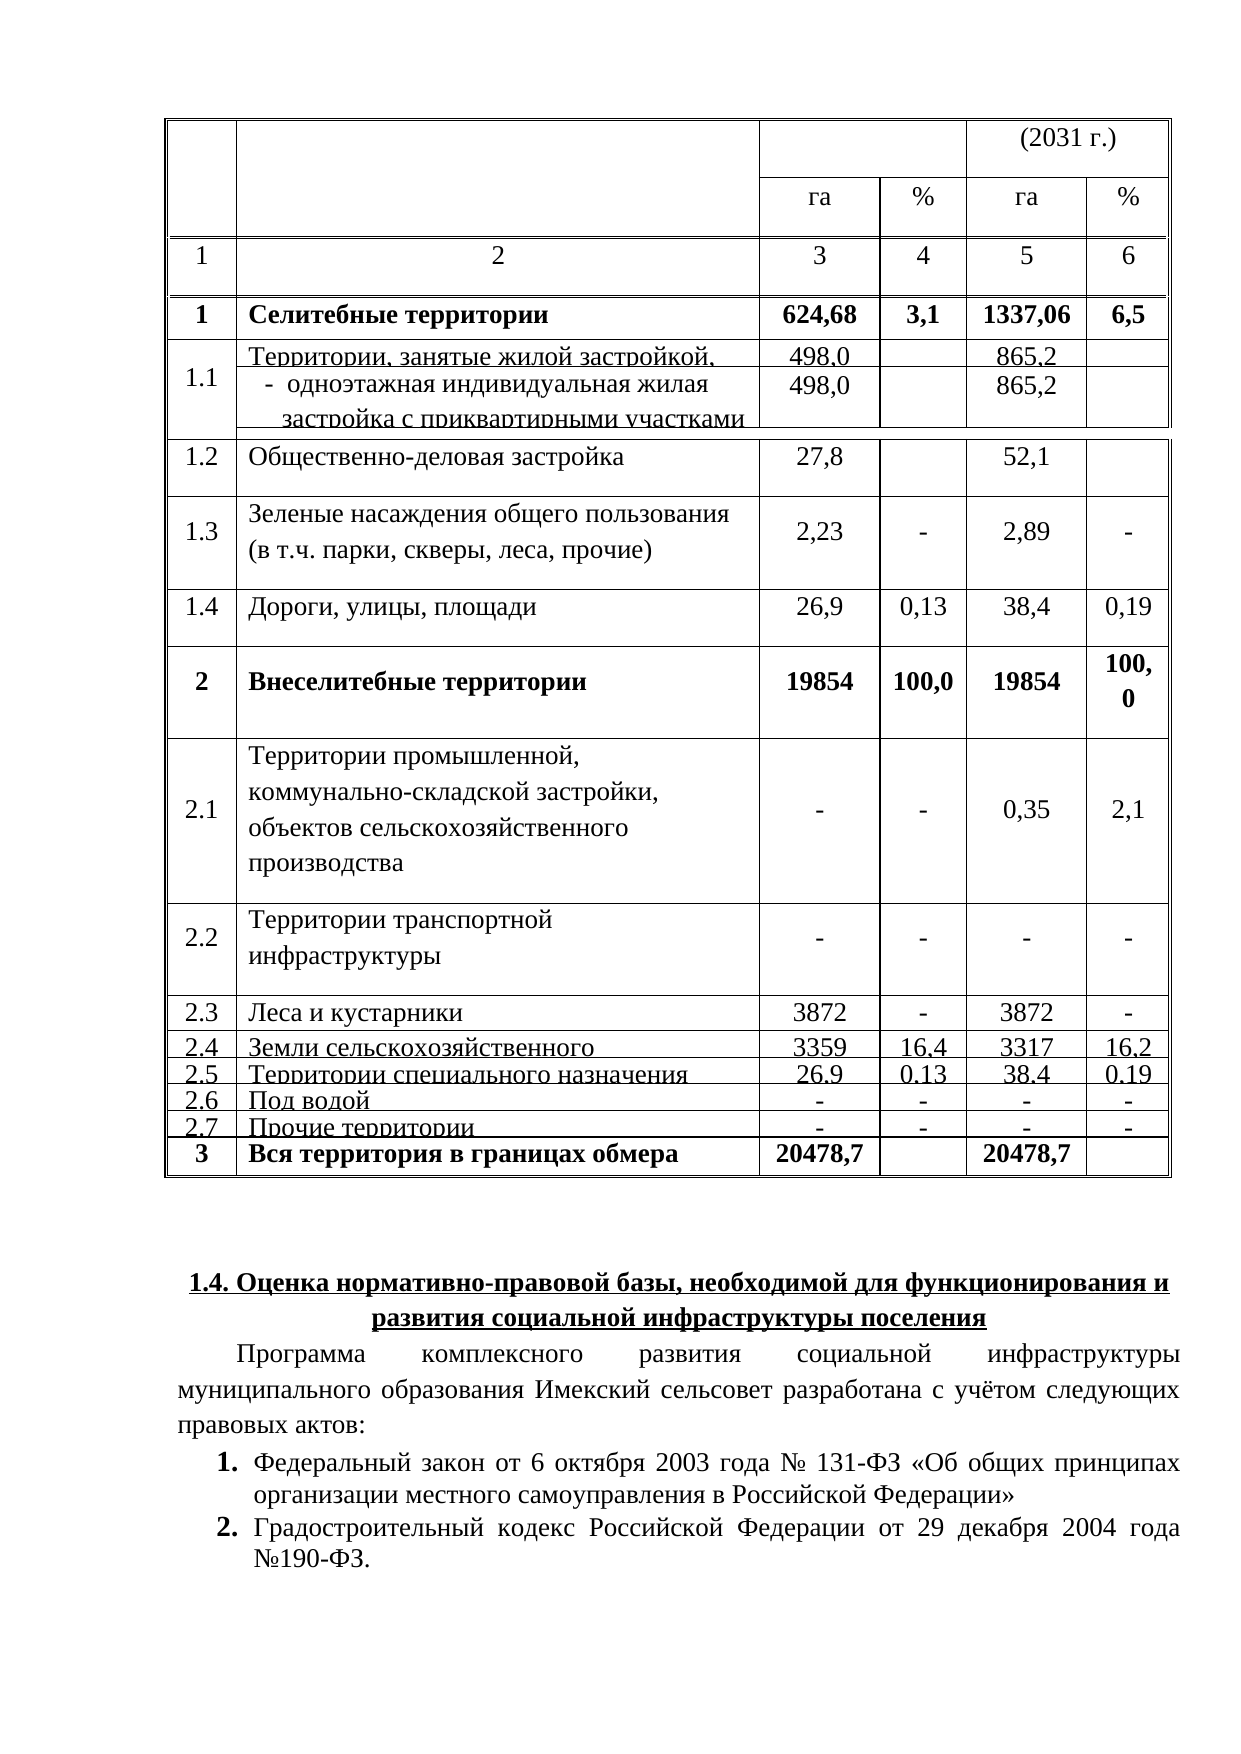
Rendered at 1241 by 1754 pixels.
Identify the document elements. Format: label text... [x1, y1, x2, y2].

table_cell 26,9 [760, 1058, 879, 1083]
table_cell 2.4 [168, 1031, 236, 1057]
table_cell 498,0 [760, 367, 879, 427]
table_cell 100,0 [1087, 647, 1168, 738]
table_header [967, 121, 1168, 177]
table_cell [1087, 340, 1168, 366]
table_cell Территории специального назначения [237, 1058, 759, 1083]
table_cell 1.2 [168, 440, 236, 496]
table_cell 26,9 [760, 590, 879, 646]
table_cell [1087, 367, 1168, 427]
table_cell 2.2 [168, 904, 236, 995]
table_cell - [760, 904, 879, 995]
table_cell - [881, 1111, 966, 1136]
table_cell 38,4 [967, 590, 1086, 646]
table_cell Земли сельскохозяйственного использования [237, 1031, 759, 1057]
table_cell Территории, занятые жилой застройкой, всего [237, 340, 759, 366]
text 1.4. Оценка нормативно-правовой базы, необходимой для функционирования и развития социальной инфраструктуры поселения [177, 1266, 1181, 1332]
table_cell 1.4 [168, 590, 236, 646]
table_cell 2 [168, 647, 236, 738]
table_cell 19854 [967, 647, 1086, 738]
table_cell 3 [760, 239, 879, 295]
table_cell - [967, 1111, 1086, 1136]
table_cell 38,4 [967, 1058, 1086, 1083]
table_cell 0,19 [1087, 1058, 1168, 1083]
table_cell 1 [166, 236, 236, 295]
table_cell 16,2 [1087, 1031, 1168, 1057]
table_cell 20478,7 [967, 1138, 1086, 1175]
table_cell - [1087, 904, 1168, 995]
table_cell - одноэтажная индивидуальная жилая застройка с приквартирными участками [237, 367, 759, 427]
table_cell - [967, 1084, 1086, 1110]
table_cell 1 [166, 295, 236, 339]
table_cell Дороги, улицы, площади [237, 590, 759, 646]
table_cell 3 [168, 1138, 236, 1175]
table_cell - [1087, 1084, 1168, 1110]
table_cell 0,35 [967, 739, 1086, 902]
table_cell 100,0 [881, 647, 966, 738]
table_cell 3317 [967, 1031, 1086, 1057]
table_cell Прочие территории [237, 1111, 759, 1136]
table_cell 865,2 [967, 367, 1086, 427]
table_cell Общественно-деловая застройка [237, 440, 759, 496]
table_cell 5 [967, 239, 1086, 295]
table_cell 3872 [967, 996, 1086, 1030]
table_cell 2.1 [168, 739, 236, 902]
table_cell 624,68 [760, 298, 879, 339]
table_cell 2,23 [760, 497, 879, 589]
table_cell 865,2 [967, 340, 1086, 366]
table_cell Внеселитебные территории [237, 647, 759, 738]
table_cell 4 [881, 239, 966, 295]
table_cell 0,19 [1087, 590, 1168, 646]
list Федеральный закон от 6 октября 2003 года № 131-ФЗ «Об общих принципах организации местного самоуправления в Российской Федерации» [216, 1444, 1181, 1509]
table_cell 20478,7 [760, 1138, 879, 1175]
table_cell - [1087, 996, 1168, 1030]
table_cell [881, 440, 966, 496]
table_cell 2,1 [1087, 739, 1168, 902]
table_cell - [881, 904, 966, 995]
table_cell Зеленые насаждения общего пользования (в т.ч. парки, скверы, леса, прочие) [237, 497, 759, 589]
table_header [237, 121, 759, 236]
table_cell га [760, 178, 879, 236]
table_cell Селитебные территории [237, 298, 759, 339]
table_cell - [1087, 497, 1168, 589]
table_cell [881, 340, 966, 366]
table_cell - [760, 739, 879, 902]
table_cell Территории промышленной, коммунально-складской застройки, объектов сельскохозяйственного производства [237, 739, 759, 902]
list Градостроительный кодекс Российской Федерации от 29 декабря 2004 года №190-ФЗ. [216, 1509, 1181, 1574]
table_cell 2.6 [168, 1084, 236, 1110]
table_cell Леса и кустарники [237, 996, 759, 1030]
table_cell 3872 [760, 996, 879, 1030]
table_cell - [760, 1084, 879, 1110]
table_cell [881, 367, 966, 427]
table_cell Территории транспортной инфраструктуры [237, 904, 759, 995]
table_cell 6 [1087, 236, 1170, 295]
table_cell 0,13 [881, 1058, 966, 1083]
table_cell - [881, 996, 966, 1030]
table_cell [881, 1138, 966, 1175]
table_cell 27,8 [760, 440, 879, 496]
table_cell - [881, 739, 966, 902]
table_cell [1087, 440, 1168, 496]
table_cell 1.3 [168, 497, 236, 589]
table_cell 0,13 [881, 590, 966, 646]
table_cell 2,89 [967, 497, 1086, 589]
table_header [760, 121, 966, 177]
table_cell 2.5 [168, 1058, 236, 1083]
table_cell - [967, 904, 1086, 995]
table_cell [1087, 1138, 1168, 1175]
table_header № п/п [168, 121, 236, 236]
table_cell % [1087, 178, 1168, 236]
text Программа комплексного развития социальной инфраструктуры муниципального образования Имекский сельсовет разработана с учётом следующих правовых актов: [177, 1337, 1181, 1440]
table_cell - [881, 1084, 966, 1110]
table_cell % [881, 178, 966, 236]
table_cell Под водой [237, 1084, 759, 1110]
table_cell 52,1 [967, 440, 1086, 496]
table_cell 3,1 [881, 298, 966, 339]
table_cell 498,0 [760, 340, 879, 366]
table_cell 1337,06 [967, 298, 1086, 339]
table_cell 2.7 [168, 1111, 236, 1136]
table_cell Вся территория в границах обмера [237, 1138, 759, 1175]
table_cell 3359 [760, 1031, 879, 1057]
table_cell га [967, 178, 1086, 236]
table_cell 19854 [760, 647, 879, 738]
table_cell 16,4 [881, 1031, 966, 1057]
table_cell - [760, 1111, 879, 1136]
table_cell 1.1 [168, 340, 236, 439]
table_cell - [881, 497, 966, 589]
table_cell - [1087, 1111, 1168, 1136]
table_cell 2.3 [168, 996, 236, 1030]
table_cell 6,5 [1087, 295, 1170, 339]
table_cell 2 [237, 239, 759, 295]
